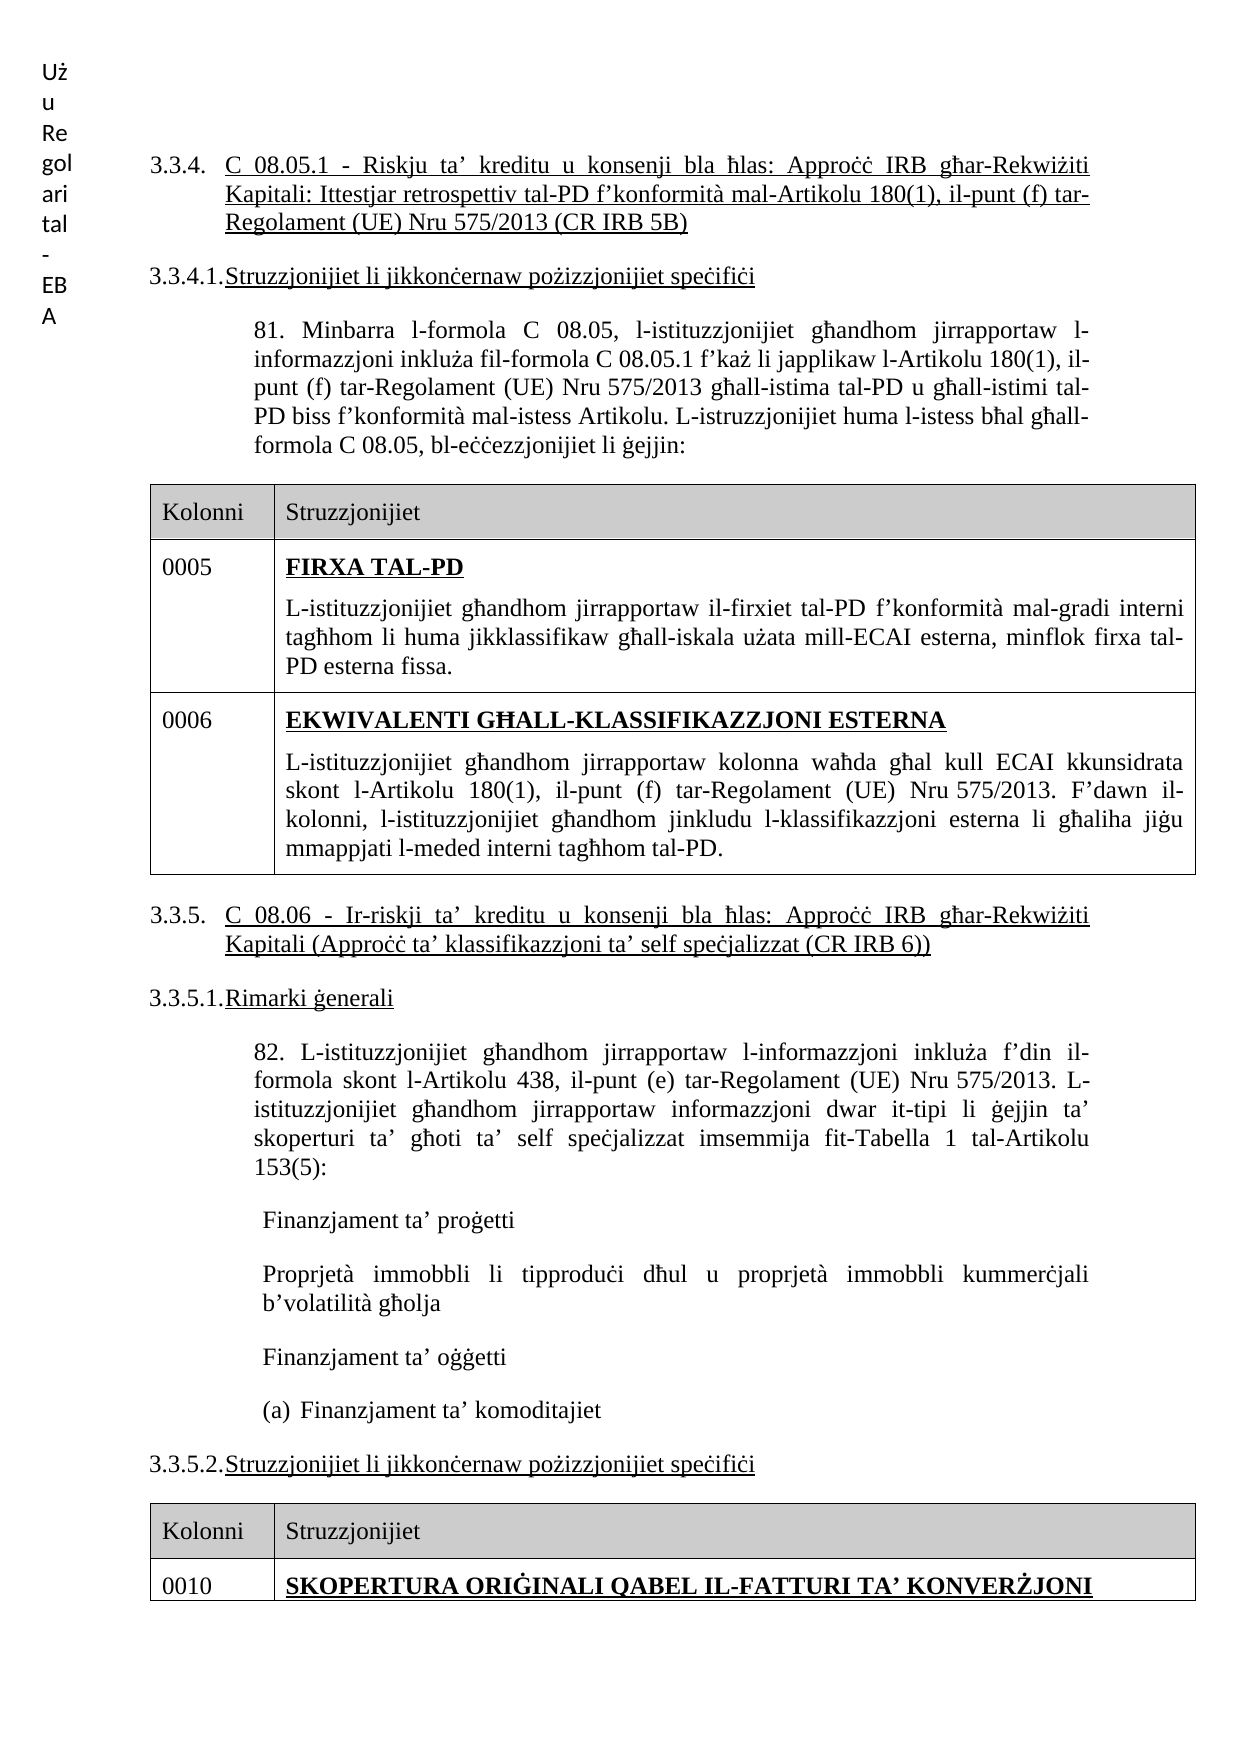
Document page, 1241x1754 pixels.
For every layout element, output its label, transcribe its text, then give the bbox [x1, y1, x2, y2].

table_header Struzzjonijiet [275, 485, 1195, 538]
list Rimarki ġenerali [149, 983, 1090, 1012]
list Finanzjament ta’ proġetti [262, 1205, 1090, 1234]
list Struzzjonijiet li jikkonċernaw pożizzjonijiet speċifiċi [149, 261, 1090, 290]
list Struzzjonijiet li jikkonċernaw pożizzjonijiet speċifiċi [149, 1449, 1090, 1478]
list Finanzjament ta’ oġġetti [262, 1342, 1090, 1370]
table_cell FIRXA TAL-PD L-istituzzjonijiet għandhom jirrapportaw il-firxiet tal-PD f’konformità mal-gradi interni tagħhom li huma jikklassifikaw għall-iskala użata mill-ECAI esterna, minflok firxa tal-PD esterna fissa. [275, 540, 1195, 692]
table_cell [275, 1559, 1195, 1600]
table_header Kolonni [151, 1504, 274, 1558]
list C 08.05.1 - Riskju ta’ kreditu u konsenji bla ħlas: Approċċ IRB għar-Rekwiżiti Kapitali: Ittestjar retrospettiv tal-PD f’konformità mal-Artikolu 180(1), il-punt (f) tar-Regolament (UE) Nru 575/2013 (CR IRB 5B) [150, 150, 1090, 236]
table_header Struzzjonijiet [275, 1504, 1195, 1558]
table_cell 0006 [151, 693, 274, 874]
list Finanzjament ta’ komoditajiet [262, 1395, 1090, 1424]
list Proprjetà immobbli li tipproduċi dħul u proprjetà immobbli kummerċjali b’volatilità għolja [262, 1259, 1090, 1317]
list C 08.06 - Ir-riskji ta’ kreditu u konsenji bla ħlas: Approċċ IRB għar-Rekwiżiti Kapitali (Approċċ ta’ klassifikazzjoni ta’ self speċjalizzat (CR IRB 6)) [150, 900, 1090, 958]
table_cell 0005 [151, 540, 274, 692]
table_header Kolonni [151, 485, 274, 538]
table_cell EKWIVALENTI GĦALL-KLASSIFIKAZZJONI ESTERNA L-istituzzjonijiet għandhom jirrapportaw kolonna waħda għal kull ECAI kkunsidrata skont l-Artikolu 180(1), il-punt (f) tar-Regolament (UE) Nru 575/2013. F’dawn il-kolonni, l-istituzzjonijiet għandhom jinkludu l-klassifikazzjoni esterna li għaliha jiġu mmappjati l-meded interni tagħhom tal-PD. [275, 693, 1195, 874]
table_cell 0010 [151, 1559, 274, 1600]
